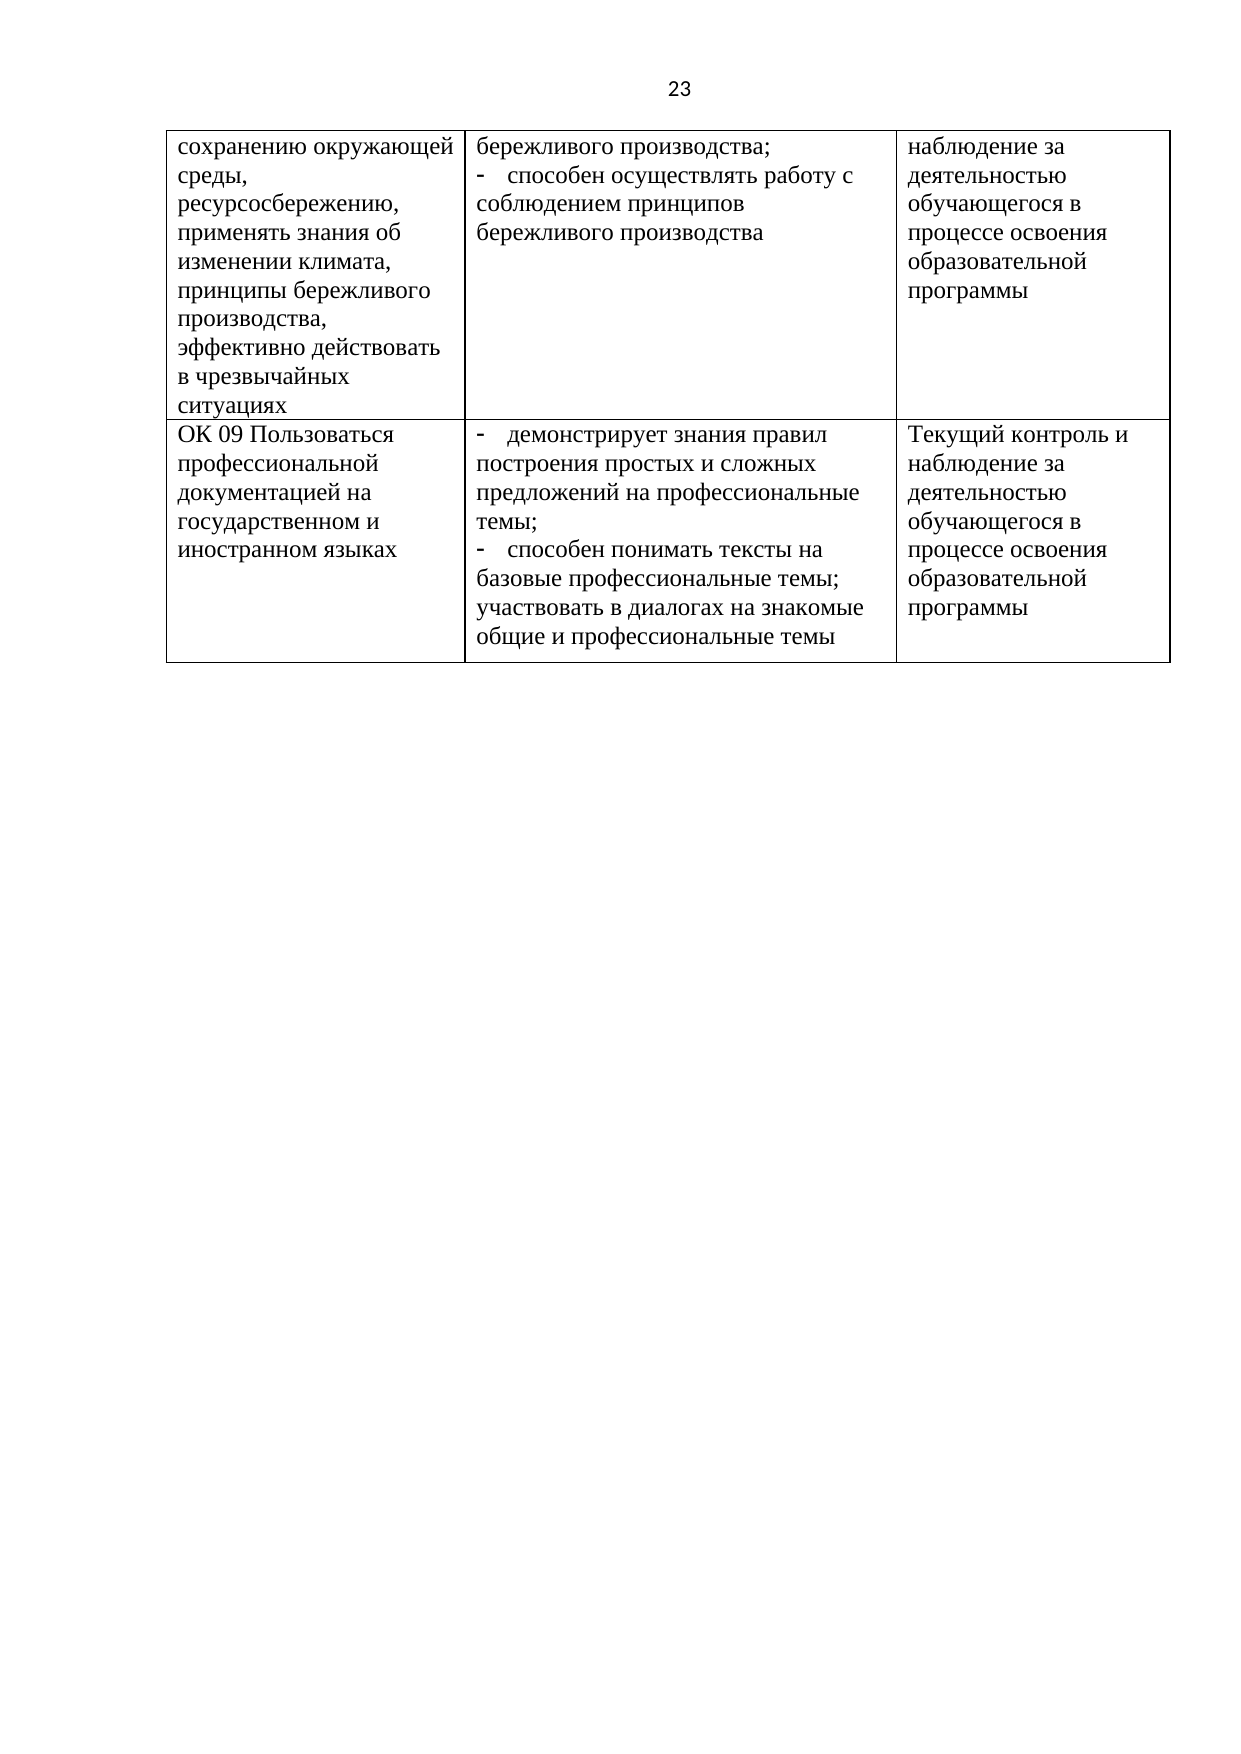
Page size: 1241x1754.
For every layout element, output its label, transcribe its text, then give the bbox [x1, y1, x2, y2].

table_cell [167, 131, 464, 418]
table_cell демонстрирует знания правил построения простых и сложных предложений на профессиональные темы; способен понимать тексты на базовые профессиональные темы; участвовать в диалогах на знакомые общие и профессиональные темы [466, 420, 896, 662]
table_cell ОК 09 Пользоваться профессиональной документацией на государственном и иностранном языках [167, 420, 464, 662]
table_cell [466, 131, 896, 418]
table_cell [897, 131, 1169, 418]
table_cell Текущий контроль и наблюдение за деятельностью обучающегося в процессе освоения образовательной программы [897, 420, 1169, 662]
